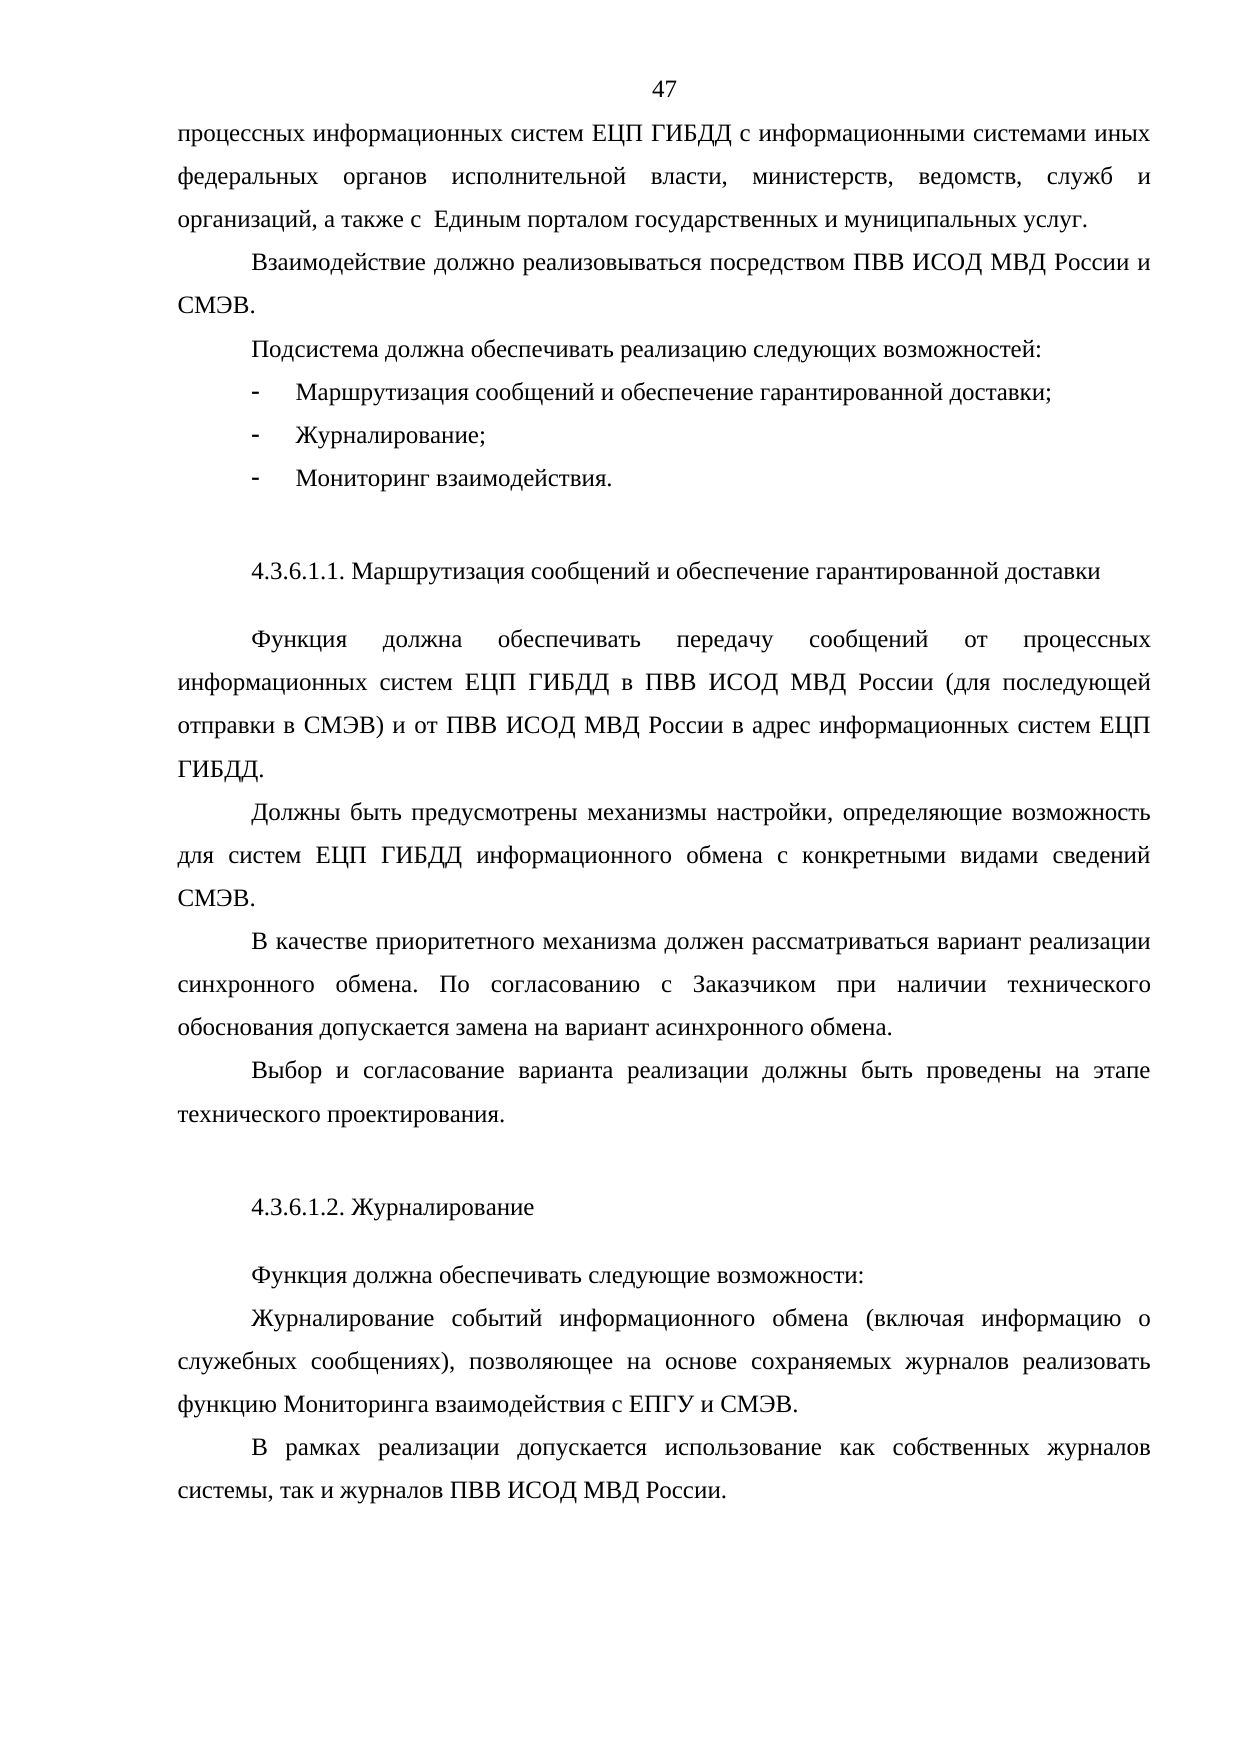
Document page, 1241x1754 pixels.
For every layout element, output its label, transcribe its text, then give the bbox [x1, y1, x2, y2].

list Мониторинг взаимодействия. [251, 463, 1152, 492]
text Выбор и согласование варианта реализации должны быть проведены на этапе технического проектирования. [177, 1056, 1152, 1127]
text Журналирование событий информационного обмена (включая информацию о служебных сообщениях), позволяющее на основе сохраняемых журналов реализовать функцию Мониторинга взаимодействия с ЕПГУ и СМЭВ. [177, 1303, 1152, 1418]
subtitle Маршрутизация сообщений и обеспечение гарантированной доставки [177, 556, 1152, 585]
text Функция должна обеспечивать следующие возможности: [177, 1260, 1152, 1289]
text В качестве приоритетного механизма должен рассматриваться вариант реализации синхронного обмена. По согласованию с Заказчиком при наличии технического обоснования допускается замена на вариант асинхронного обмена. [177, 926, 1152, 1041]
text В рамках реализации допускается использование как собственных журналов системы, так и журналов ПВВ ИСОД МВД России. [177, 1432, 1152, 1504]
subtitle Журналирование [177, 1192, 1152, 1221]
text Взаимодействие должно реализовываться посредством ПВВ ИСОД МВД России и СМЭВ. [177, 247, 1152, 319]
list Маршрутизация сообщений и обеспечение гарантированной доставки; [251, 377, 1152, 406]
list Журналирование; [251, 420, 1152, 449]
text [177, 118, 1152, 233]
text Функция должна обеспечивать передачу сообщений от процессных информационных систем ЕЦП ГИБДД в ПВВ ИСОД МВД России (для последующей отправки в СМЭВ) и от ПВВ ИСОД МВД России в адрес информационных систем ЕЦП ГИБДД. [177, 624, 1152, 782]
text Подсистема должна обеспечивать реализацию следующих возможностей: [177, 334, 1152, 362]
text Должны быть предусмотрены механизмы настройки, определяющие возможность для систем ЕЦП ГИБДД информационного обмена с конкретными видами сведений СМЭВ. [177, 797, 1152, 912]
